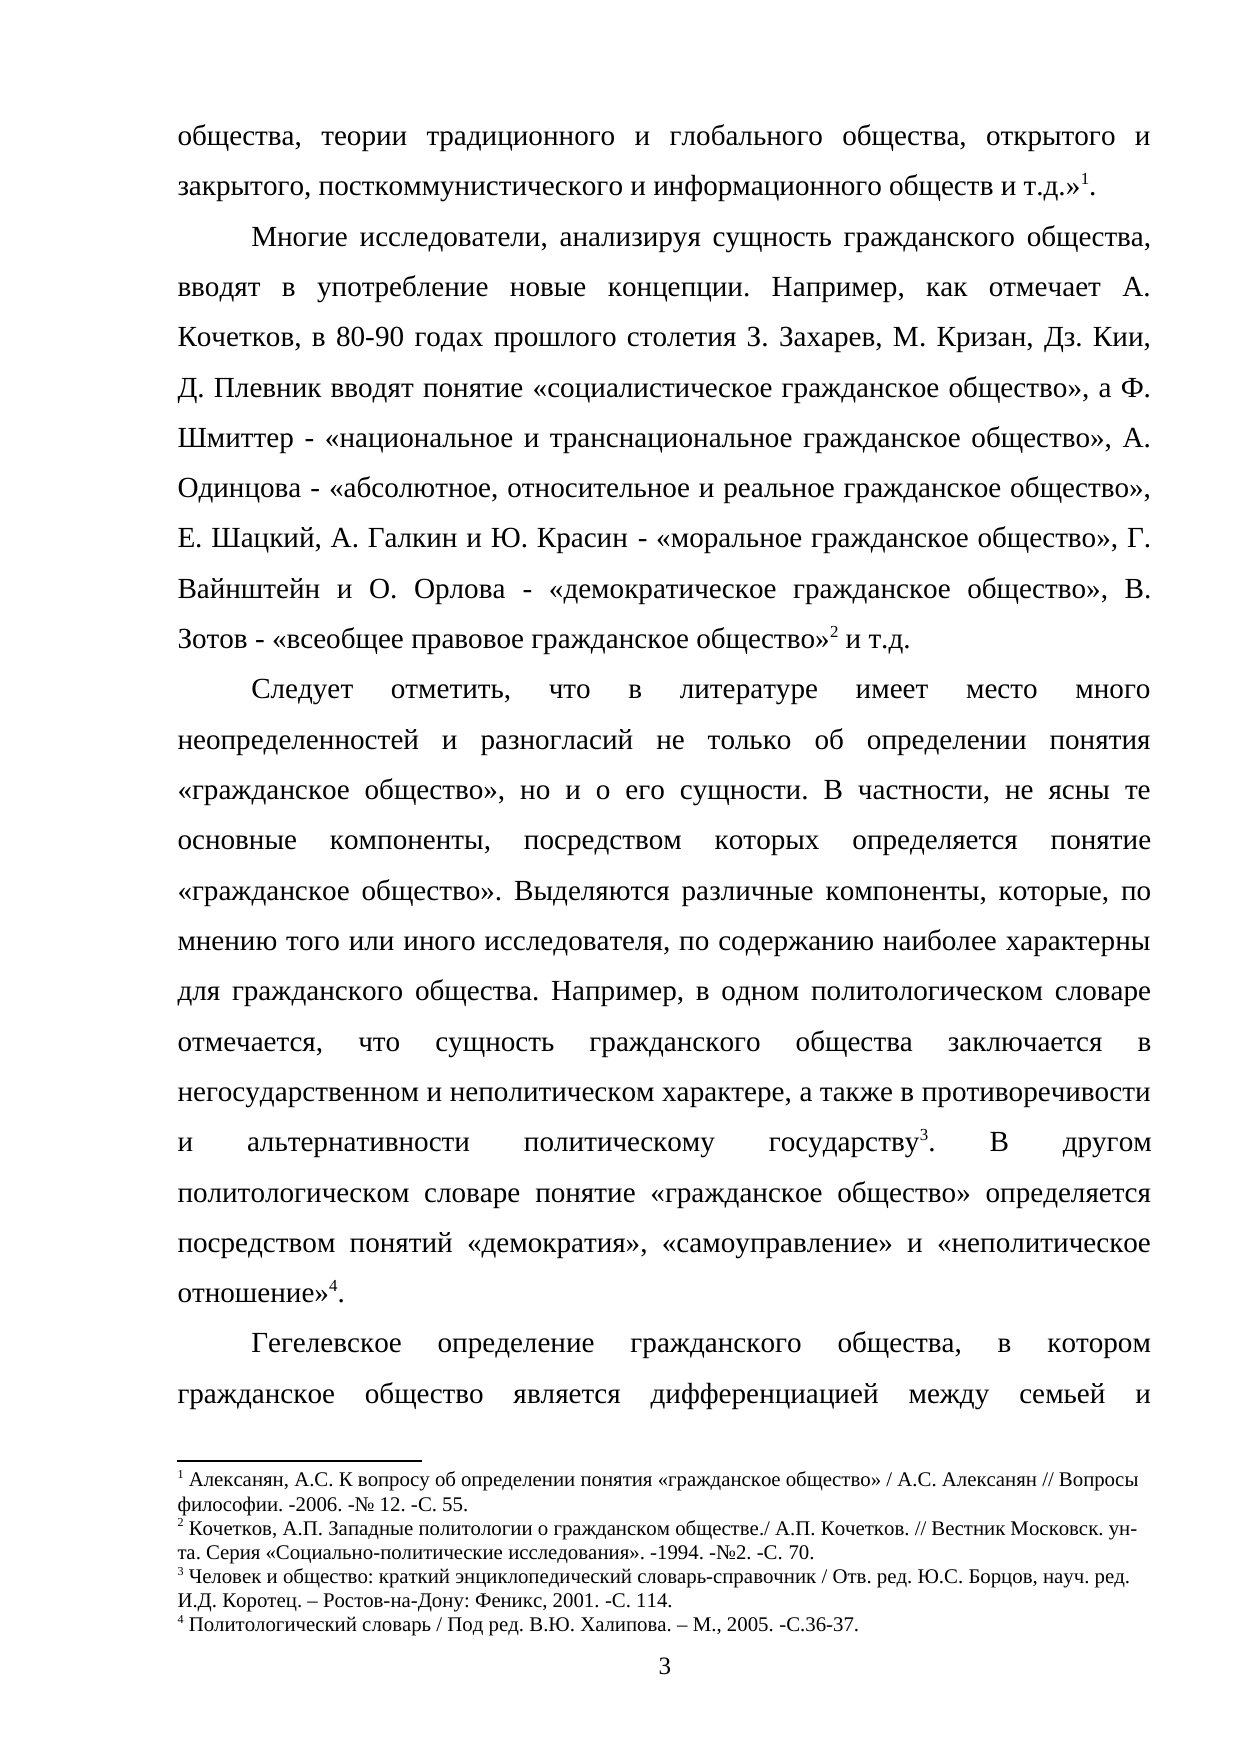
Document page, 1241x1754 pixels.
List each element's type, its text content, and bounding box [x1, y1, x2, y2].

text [177, 118, 1152, 202]
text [177, 1326, 1152, 1409]
text Следует отметить, что в литературе имеет место много неопределенностей и разногласий не только об определении понятия «гражданское общество», но и о его сущности. В частности, не ясны те основные компоненты, посредством которых определяется понятие «гражданское общество». Выделяются различные компоненты, которые, по мнению того или иного исследователя, по содержанию наиболее характерны для гражданского общества. Например, в одном политологическом словаре отмечается, что сущность гражданского общества заключается в негосударственном и неполитическом характере, а также в противоречивости и альтернативности политическому государству. В другом политологическом словаре понятие «гражданское общество» определяется посредством понятий «демократия», «самоуправление» и «неполитическое отношение». [177, 672, 1152, 1309]
text Многие исследователи, анализируя сущность гражданского общества, вводят в употребление новые концепции. Например, как отмечает А. Кочетков, в 80-90 годах прошлого столетия З. Захарев, М. Кризан, Дз. Кии, Д. Плевник вводят понятие «социалистическое гражданское общество», а Ф. Шмиттер - «национальное и транснациональное гражданское общество», А. Одинцова - «абсолютное, относительное и реальное гражданское общество», Е. Шацкий, А. Галкин и Ю. Красин - «моральное гражданское общество», Г. Вайнштейн и О. Орлова - «демократическое гражданское общество», В. Зотов - «всеобщее правовое гражданское общество» и т.д. [177, 219, 1152, 655]
